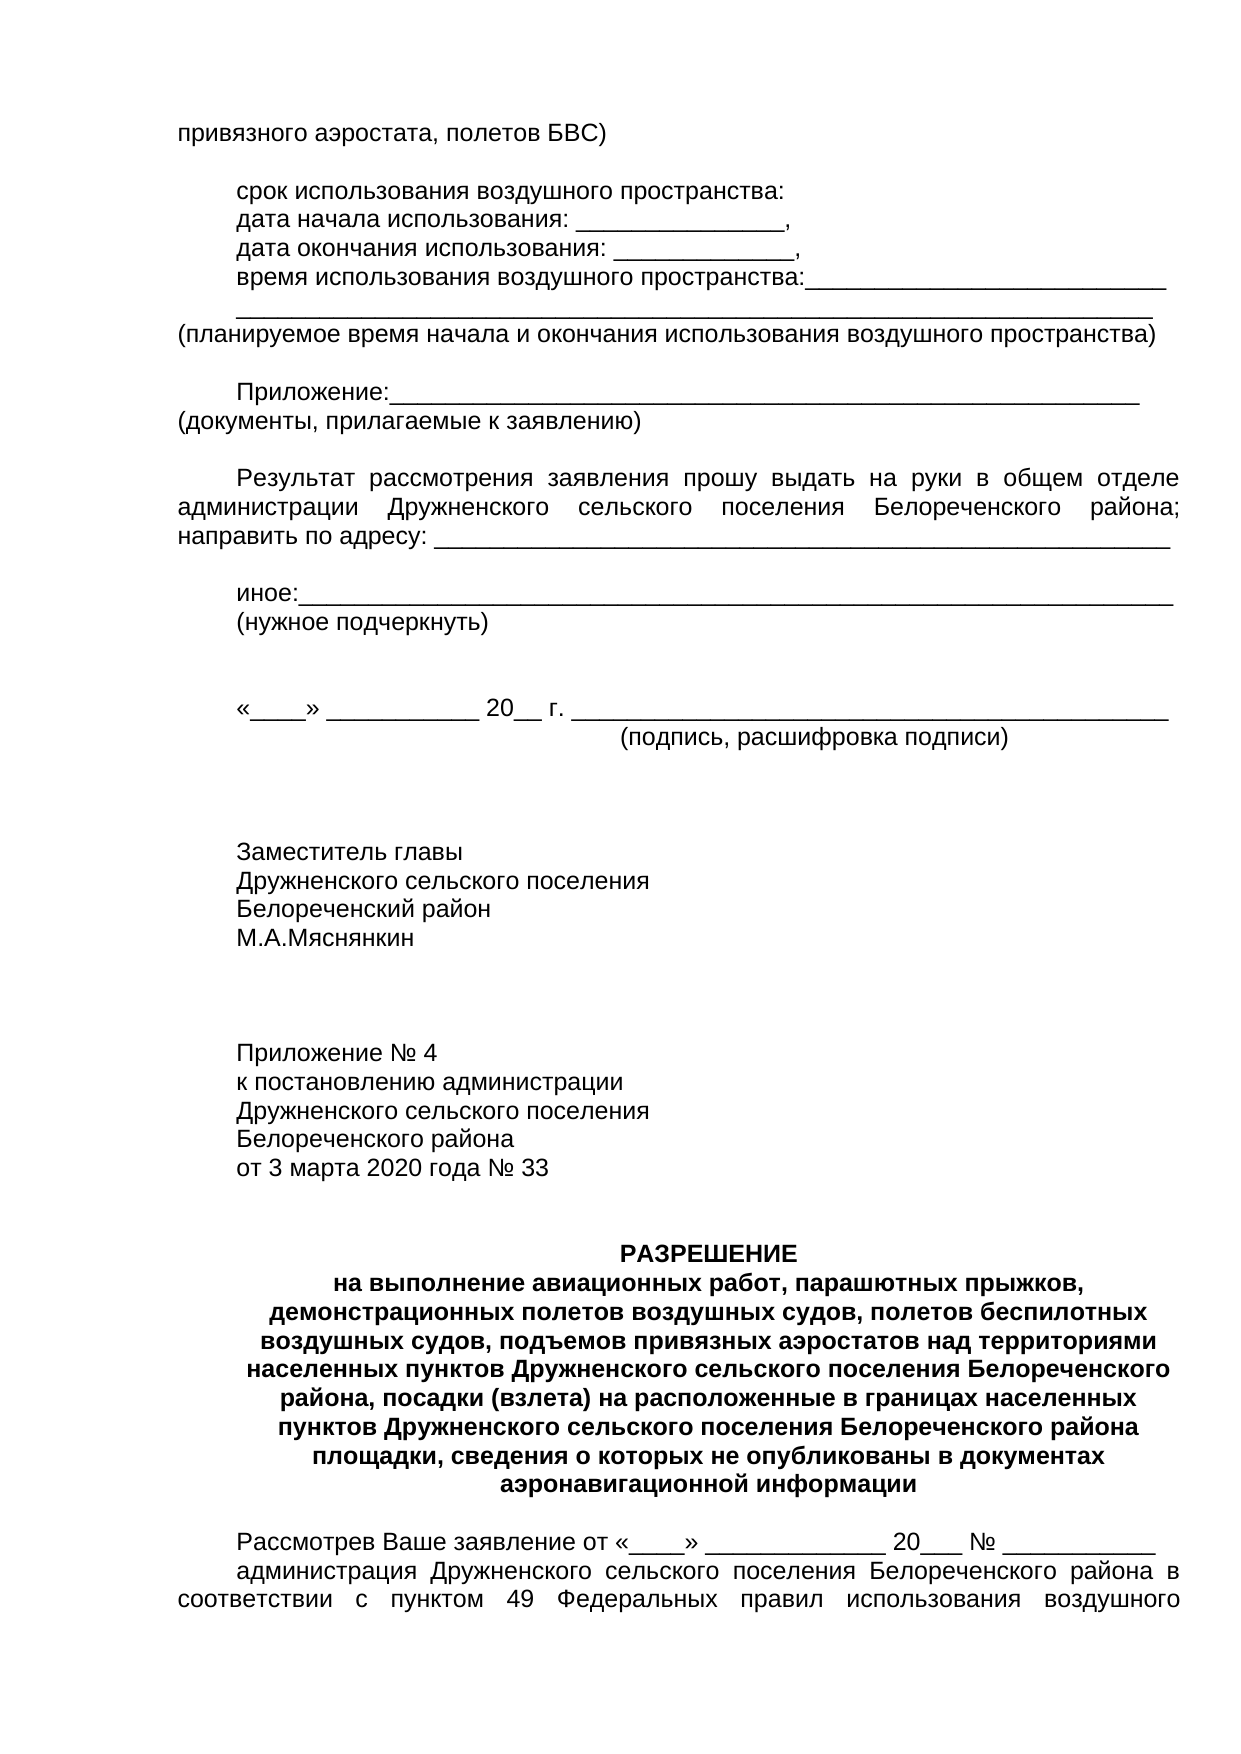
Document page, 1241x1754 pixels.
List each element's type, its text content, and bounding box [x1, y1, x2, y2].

text воздушных судов, подъемов привязных аэростатов над территориями [177, 1326, 1181, 1354]
text аэронавигационной информации [177, 1469, 1181, 1498]
text время использования воздушного пространства:__________________________ [177, 262, 1181, 291]
text к постановлению администрации [177, 1067, 1181, 1096]
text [177, 118, 1181, 147]
text района, посадки (взлета) на расположенные в границах населенных [177, 1383, 1181, 1412]
text Приложение:______________________________________________________ (документы, прилагаемые к заявлению) [177, 377, 1181, 434]
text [177, 1556, 1181, 1613]
text Заместитель главы [177, 837, 1181, 866]
text __________________________________________________________________ (планируемое время начала и окончания использования воздушного пространства) [177, 291, 1181, 348]
text Рассмотрев Ваше заявление от «____» _____________ 20___ № ___________ [177, 1527, 1181, 1556]
text дата начала использования: _______________, [177, 204, 1181, 233]
text Приложение № 4 [177, 1038, 1181, 1067]
text (нужное подчеркнуть) [177, 607, 1181, 636]
text населенных пунктов Дружненского сельского поселения Белореченского [177, 1354, 1181, 1383]
text (подпись, расшифровка подписи) [177, 722, 1181, 751]
text пунктов Дружненского сельского поселения Белореченского района [177, 1412, 1181, 1441]
text от 3 марта 2020 года № 33 [177, 1153, 1181, 1182]
text Белореченский район [177, 894, 1181, 923]
text срок использования воздушного пространства: [177, 176, 1181, 204]
text РАЗРЕШЕНИЕ [177, 1239, 1181, 1268]
text демонстрационных полетов воздушных судов, полетов беспилотных [177, 1297, 1181, 1326]
text «____» ___________ 20__ г. ___________________________________________ [177, 693, 1181, 722]
text иное:_______________________________________________________________ [177, 578, 1181, 607]
text Белореченского района [177, 1124, 1181, 1153]
text М.А.Мяснянкин [177, 923, 1181, 952]
text площадки, сведения о которых не опубликованы в документах [177, 1441, 1181, 1469]
text Дружненского сельского поселения [177, 1096, 1181, 1124]
text Дружненского сельского поселения [177, 866, 1181, 894]
text на выполнение авиационных работ, парашютных прыжков, [177, 1268, 1181, 1297]
text дата окончания использования: _____________, [177, 233, 1181, 262]
text Результат рассмотрения заявления прошу выдать на руки в общем отделе администрации Дружненского сельского поселения Белореченского района; направить по адресу: _____________________________________________________ [177, 463, 1181, 549]
